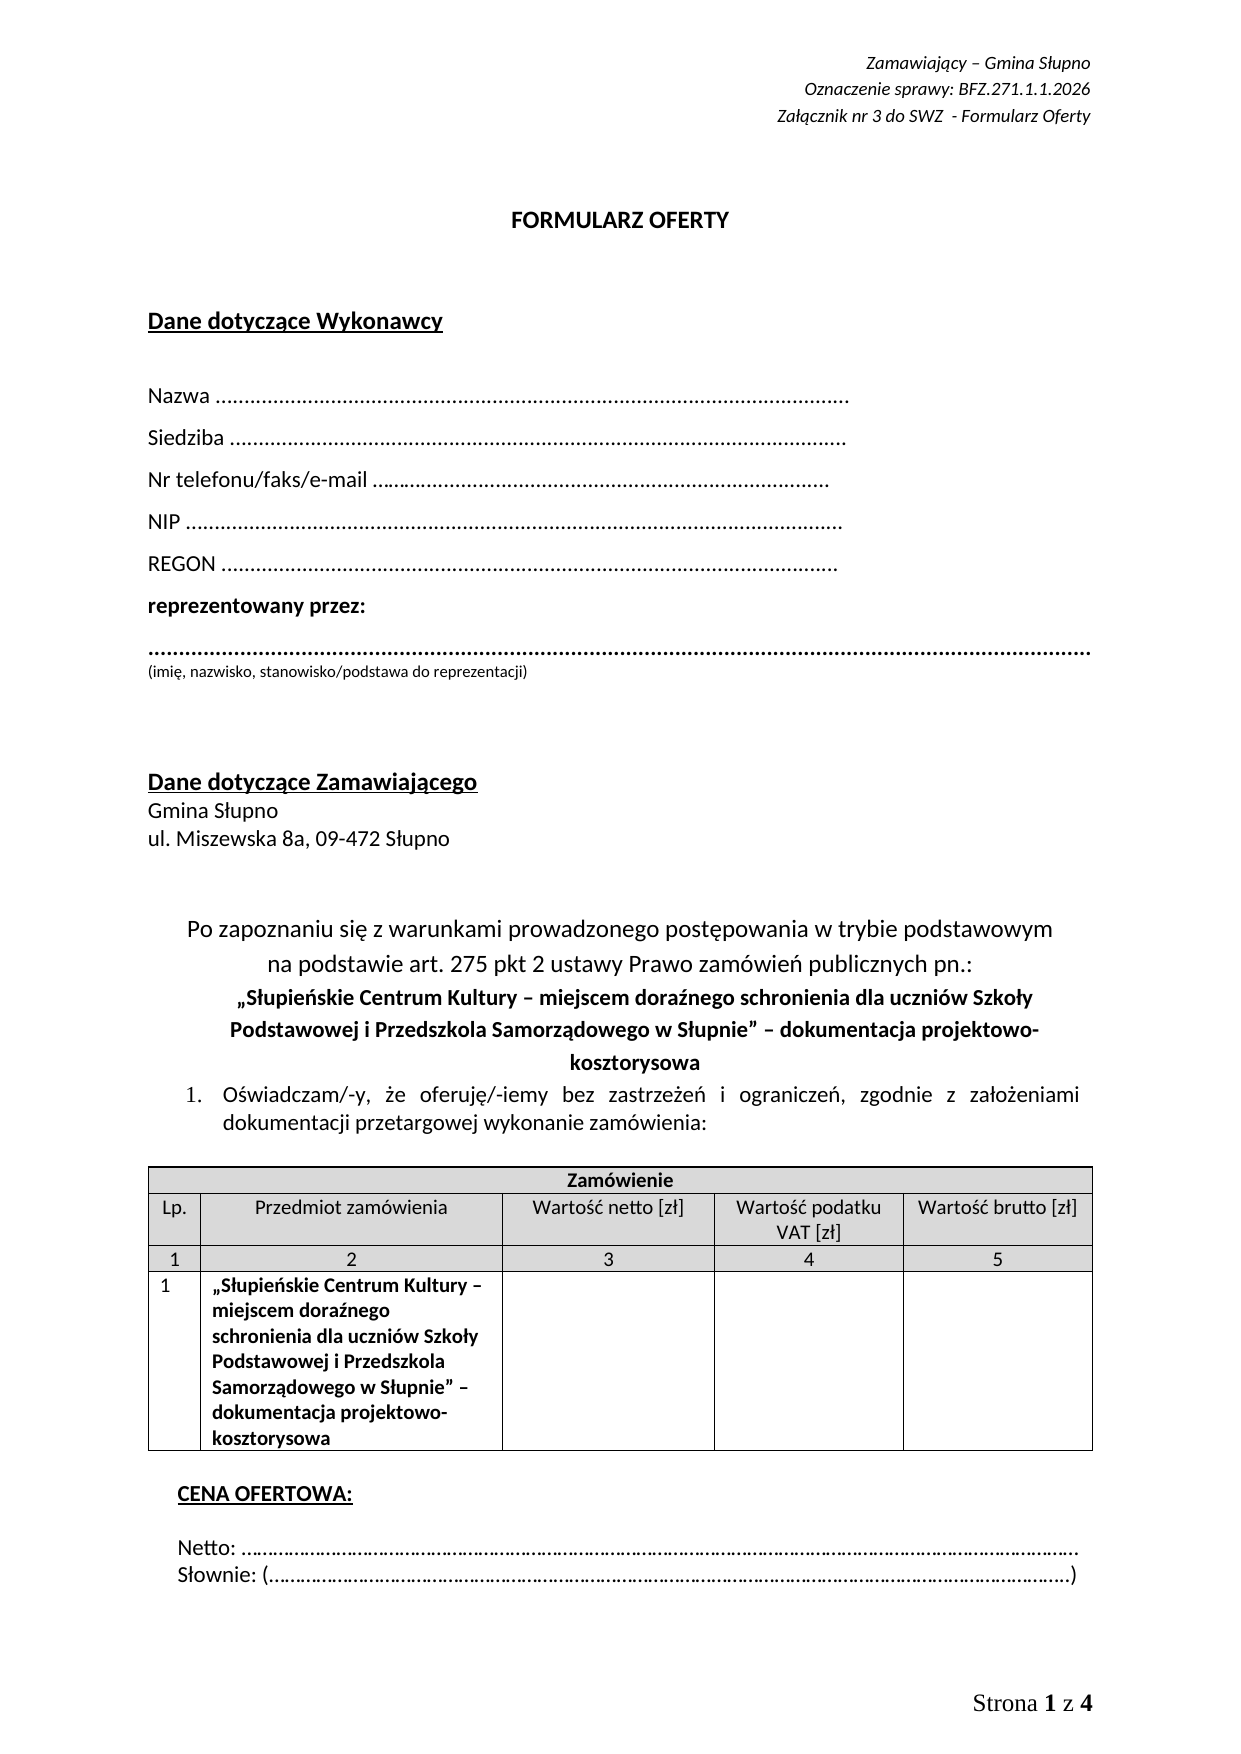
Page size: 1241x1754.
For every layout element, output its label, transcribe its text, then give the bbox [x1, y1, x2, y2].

text reprezentowany przez: [148, 591, 1092, 619]
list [177, 1561, 1092, 1589]
list CENA OFERTOWA: [177, 1479, 1092, 1507]
table_cell Wartość netto [zł] [503, 1194, 714, 1245]
table_cell 1 [149, 1272, 200, 1450]
text Dane dotyczące Wykonawcy [148, 305, 1092, 336]
text Siedziba ........................................................................................................... [148, 423, 1092, 451]
table_cell 5 [904, 1246, 1092, 1271]
table_cell Przedmiot zamówienia [201, 1194, 502, 1245]
table_cell [715, 1272, 903, 1450]
list Netto: …………………………………………………………………………………………………………………………………………… [177, 1533, 1092, 1561]
text FORMULARZ OFERTY [148, 204, 1092, 234]
text NIP .................................................................................................................. [148, 507, 1092, 535]
text (imię, nazwisko, stanowisko/podstawa do reprezentacji) [148, 661, 1092, 682]
text Nr telefonu/faks/e-mail ………....................................................................... [148, 465, 1092, 493]
table_cell [904, 1272, 1092, 1450]
text ul. Miszewska 8a, 09-472 Słupno [148, 824, 1092, 852]
table_cell 2 [201, 1246, 502, 1271]
table_cell 4 [715, 1246, 903, 1271]
table_cell Wartość brutto [zł] [904, 1194, 1092, 1245]
table_cell „Słupieńskie Centrum Kultury – miejscem doraźnego schronienia dla uczniów Szkoły Podstawowej i Przedszkola Samorządowego w Słupnie” – dokumentacja projektowo-kosztorysowa [201, 1272, 502, 1450]
text Dane dotyczące Zamawiającego [148, 766, 1092, 796]
text .......................................................................................................................................................... [148, 633, 1092, 661]
table_header Zamówienie [149, 1168, 1092, 1193]
table_cell Wartość podatku VAT [zł] [715, 1194, 903, 1245]
text REGON ........................................................................................................... [148, 549, 1092, 577]
text Po zapoznaniu się z warunkami prowadzonego postępowania w trybie podstawowym na podstawie art. 275 pkt 2 ustawy Prawo zamówień publicznych pn.: [148, 913, 1092, 979]
table_cell Lp. [149, 1194, 200, 1245]
table_cell 3 [503, 1246, 714, 1271]
list Oświadczam/-y, że oferuję/-iemy bez zastrzeżeń i ograniczeń, zgodnie z założeniami dokumentacji przetargowej wykonanie zamówienia: [185, 1080, 1081, 1136]
text Nazwa .............................................................................................................. [148, 381, 1092, 409]
table_cell [503, 1272, 714, 1450]
list „Słupieńskie Centrum Kultury – miejscem doraźnego schronienia dla uczniów Szkoły Podstawowej i Przedszkola Samorządowego w Słupnie” – dokumentacja projektowo-kosztorysowa [177, 983, 1092, 1076]
table_cell 1 [149, 1246, 200, 1271]
text Gmina Słupno [148, 796, 1092, 824]
